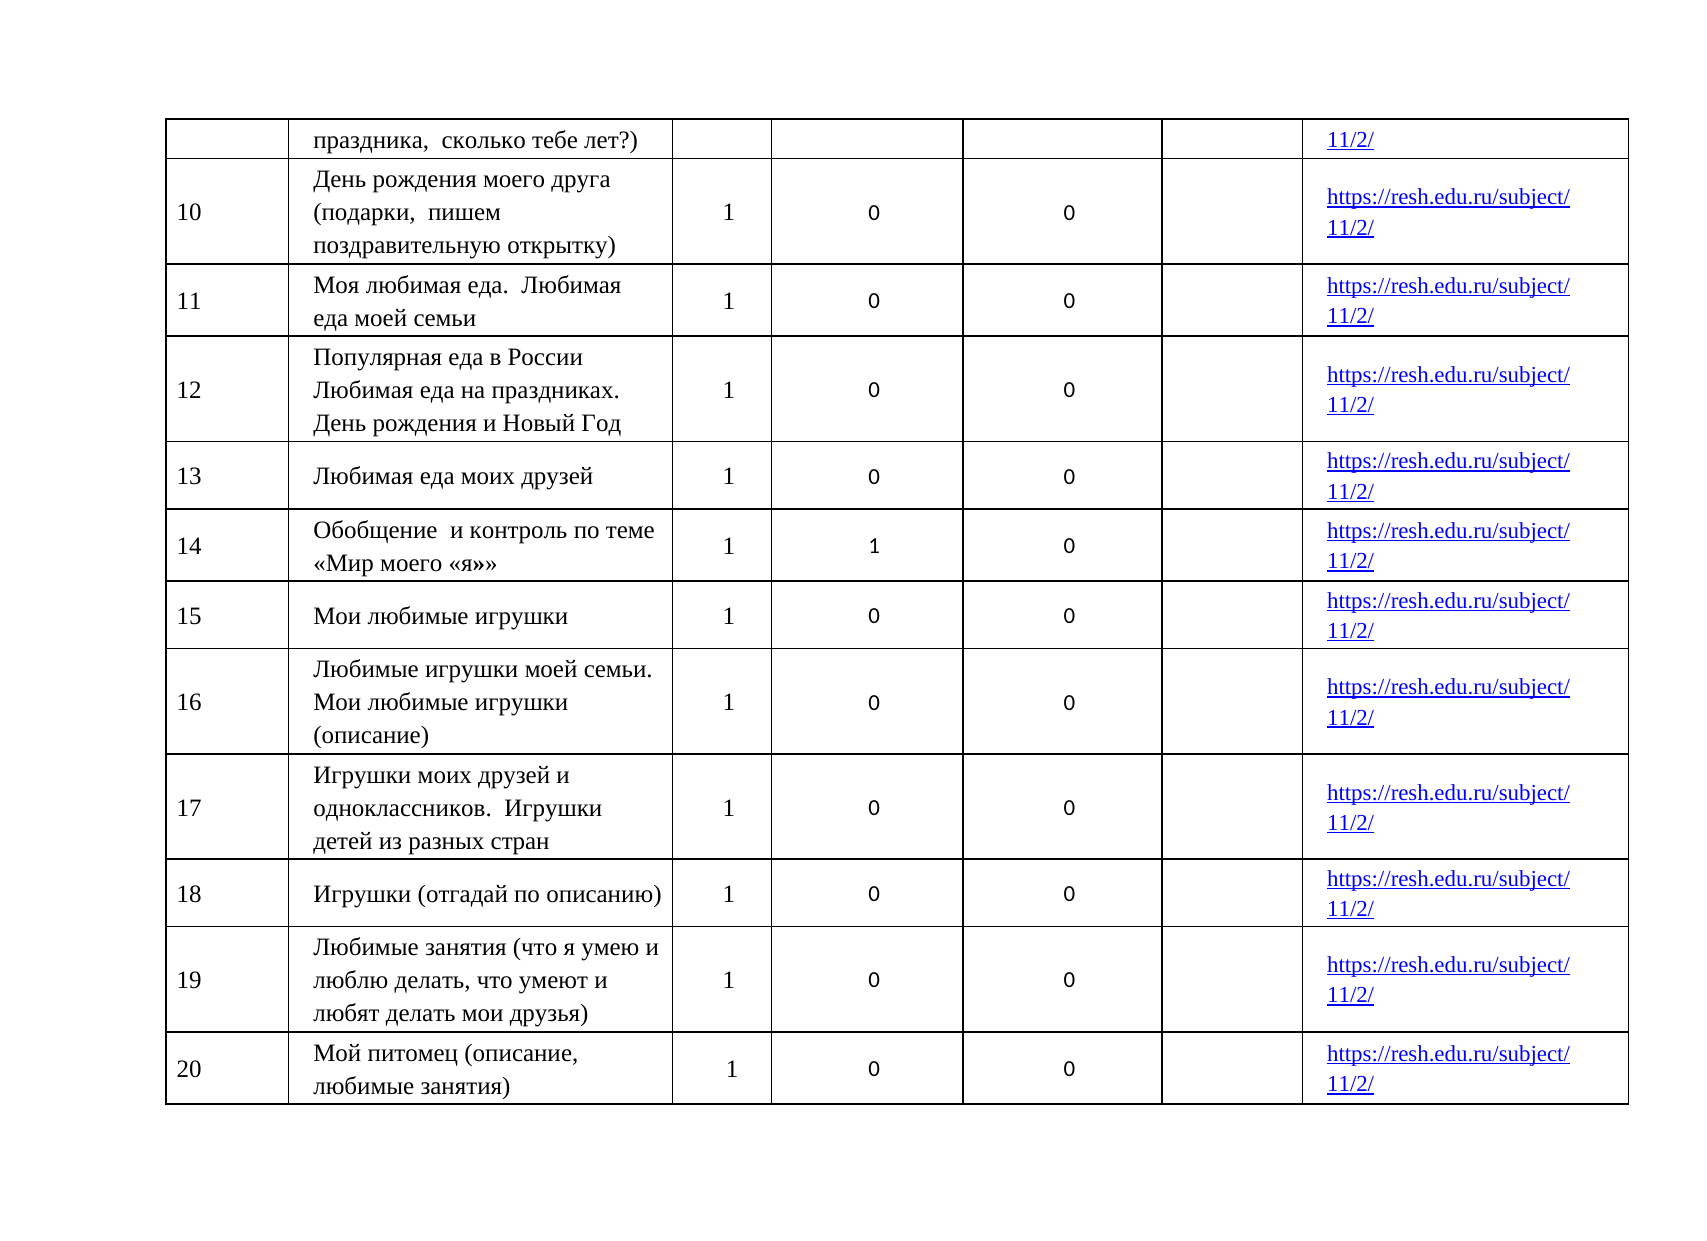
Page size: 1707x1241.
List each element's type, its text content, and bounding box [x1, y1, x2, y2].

table_cell Мои любимые игрушки [289, 582, 672, 647]
table_cell 18 [167, 860, 288, 926]
table_cell 0 [964, 265, 1161, 335]
table_cell 0 [772, 755, 962, 858]
table_cell 15 [167, 582, 288, 647]
table_cell 16 [167, 649, 288, 753]
table_cell 0 [964, 1033, 1161, 1103]
table_cell 0 [964, 120, 1161, 157]
table_cell https://resh.edu.ru/subject/11/2/ [1303, 442, 1628, 508]
table_cell День рождения моего друга (подарки, пишем поздравительную открытку) [289, 159, 672, 263]
table_cell 10 [167, 159, 288, 263]
table_cell 0 [772, 860, 962, 926]
table_cell https://resh.edu.ru/subject/11/2/ [1303, 649, 1628, 753]
table_cell 0 [772, 927, 962, 1031]
table_cell 17 [167, 755, 288, 858]
table_cell [1163, 510, 1302, 580]
table_cell 0 [964, 159, 1161, 263]
table_cell Любимая еда моих друзей [289, 442, 672, 508]
table_cell Любимые занятия (что я умею и люблю делать, что умеют и любят делать мои друзья) [289, 927, 672, 1031]
table_cell 0 [964, 860, 1161, 926]
table_cell 9 [167, 120, 288, 157]
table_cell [1303, 1033, 1628, 1103]
table_cell 0 [772, 337, 962, 441]
table_cell https://resh.edu.ru/subject/11/2/ [1303, 159, 1628, 263]
table_cell Игрушки моих друзей и одноклассников. Игрушки детей из разных стран [289, 755, 672, 858]
table_cell https://resh.edu.ru/subject/11/2/ [1303, 582, 1628, 647]
table_cell Популярная еда в России Любимая еда на праздниках. День рождения и Новый Год [289, 337, 672, 441]
table_cell 0 [964, 582, 1161, 647]
table_cell 1 [673, 755, 771, 858]
table_cell 1 [673, 927, 771, 1031]
table_cell 1 [673, 442, 771, 508]
table_cell [1163, 442, 1302, 508]
table_cell https://resh.edu.ru/subject/11/2/ [1303, 755, 1628, 858]
table_cell Моя любимая еда. Любимая еда моей семьи [289, 265, 672, 335]
table_cell Обобщение и контроль по теме «Мир моего «я»» [289, 510, 672, 580]
table_cell 13 [167, 442, 288, 508]
table_cell https://resh.edu.ru/subject/11/2/ [1303, 510, 1628, 580]
table_cell Любимые игрушки моей семьи. Мои любимые игрушки (описание) [289, 649, 672, 753]
table_cell Игрушки (отгадай по описанию) [289, 860, 672, 926]
table_cell [1163, 927, 1302, 1031]
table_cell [1303, 120, 1628, 157]
table_cell [1163, 1033, 1302, 1103]
table_cell 1 [673, 159, 771, 263]
table_cell 1 [673, 649, 771, 753]
table_cell [1163, 265, 1302, 335]
table_cell 1 [673, 582, 771, 647]
table_cell 0 [964, 927, 1161, 1031]
table_cell [1163, 582, 1302, 647]
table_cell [289, 120, 672, 157]
table_cell [1163, 120, 1302, 157]
table_cell 0 [772, 649, 962, 753]
table_cell https://resh.edu.ru/subject/11/2/ [1303, 337, 1628, 441]
table_cell 0 [772, 582, 962, 647]
table_cell [1163, 755, 1302, 858]
table_cell 12 [167, 337, 288, 441]
table_cell 1 [673, 265, 771, 335]
table_cell https://resh.edu.ru/subject/11/2/ [1303, 265, 1628, 335]
table_cell 0 [964, 510, 1161, 580]
table_cell 1 [673, 120, 771, 157]
table_cell https://resh.edu.ru/subject/11/2/ [1303, 927, 1628, 1031]
table_cell [1163, 159, 1302, 263]
table_cell 0 [772, 159, 962, 263]
table_cell 0 [964, 755, 1161, 858]
table_cell 1 [673, 337, 771, 441]
table_cell 19 [167, 927, 288, 1031]
table_cell [1163, 860, 1302, 926]
table_cell Мой питомец (описание, любимые занятия) [289, 1033, 672, 1103]
table_cell [1163, 649, 1302, 753]
table_cell 0 [772, 1033, 962, 1103]
table_cell 1 [673, 510, 771, 580]
table_cell [1163, 337, 1302, 441]
table_cell 1 [673, 860, 771, 926]
table_cell 0 [772, 265, 962, 335]
table_cell 0 [772, 442, 962, 508]
table_cell 1 [673, 1033, 771, 1103]
table_cell 0 [772, 120, 962, 157]
table_cell 0 [964, 442, 1161, 508]
table_cell 1 [772, 510, 962, 580]
table_cell 11 [167, 265, 288, 335]
table_cell 14 [167, 510, 288, 580]
table_cell https://resh.edu.ru/subject/11/2/ [1303, 860, 1628, 926]
table_cell 0 [964, 649, 1161, 753]
table_cell 20 [167, 1033, 288, 1103]
table_cell 0 [964, 337, 1161, 441]
